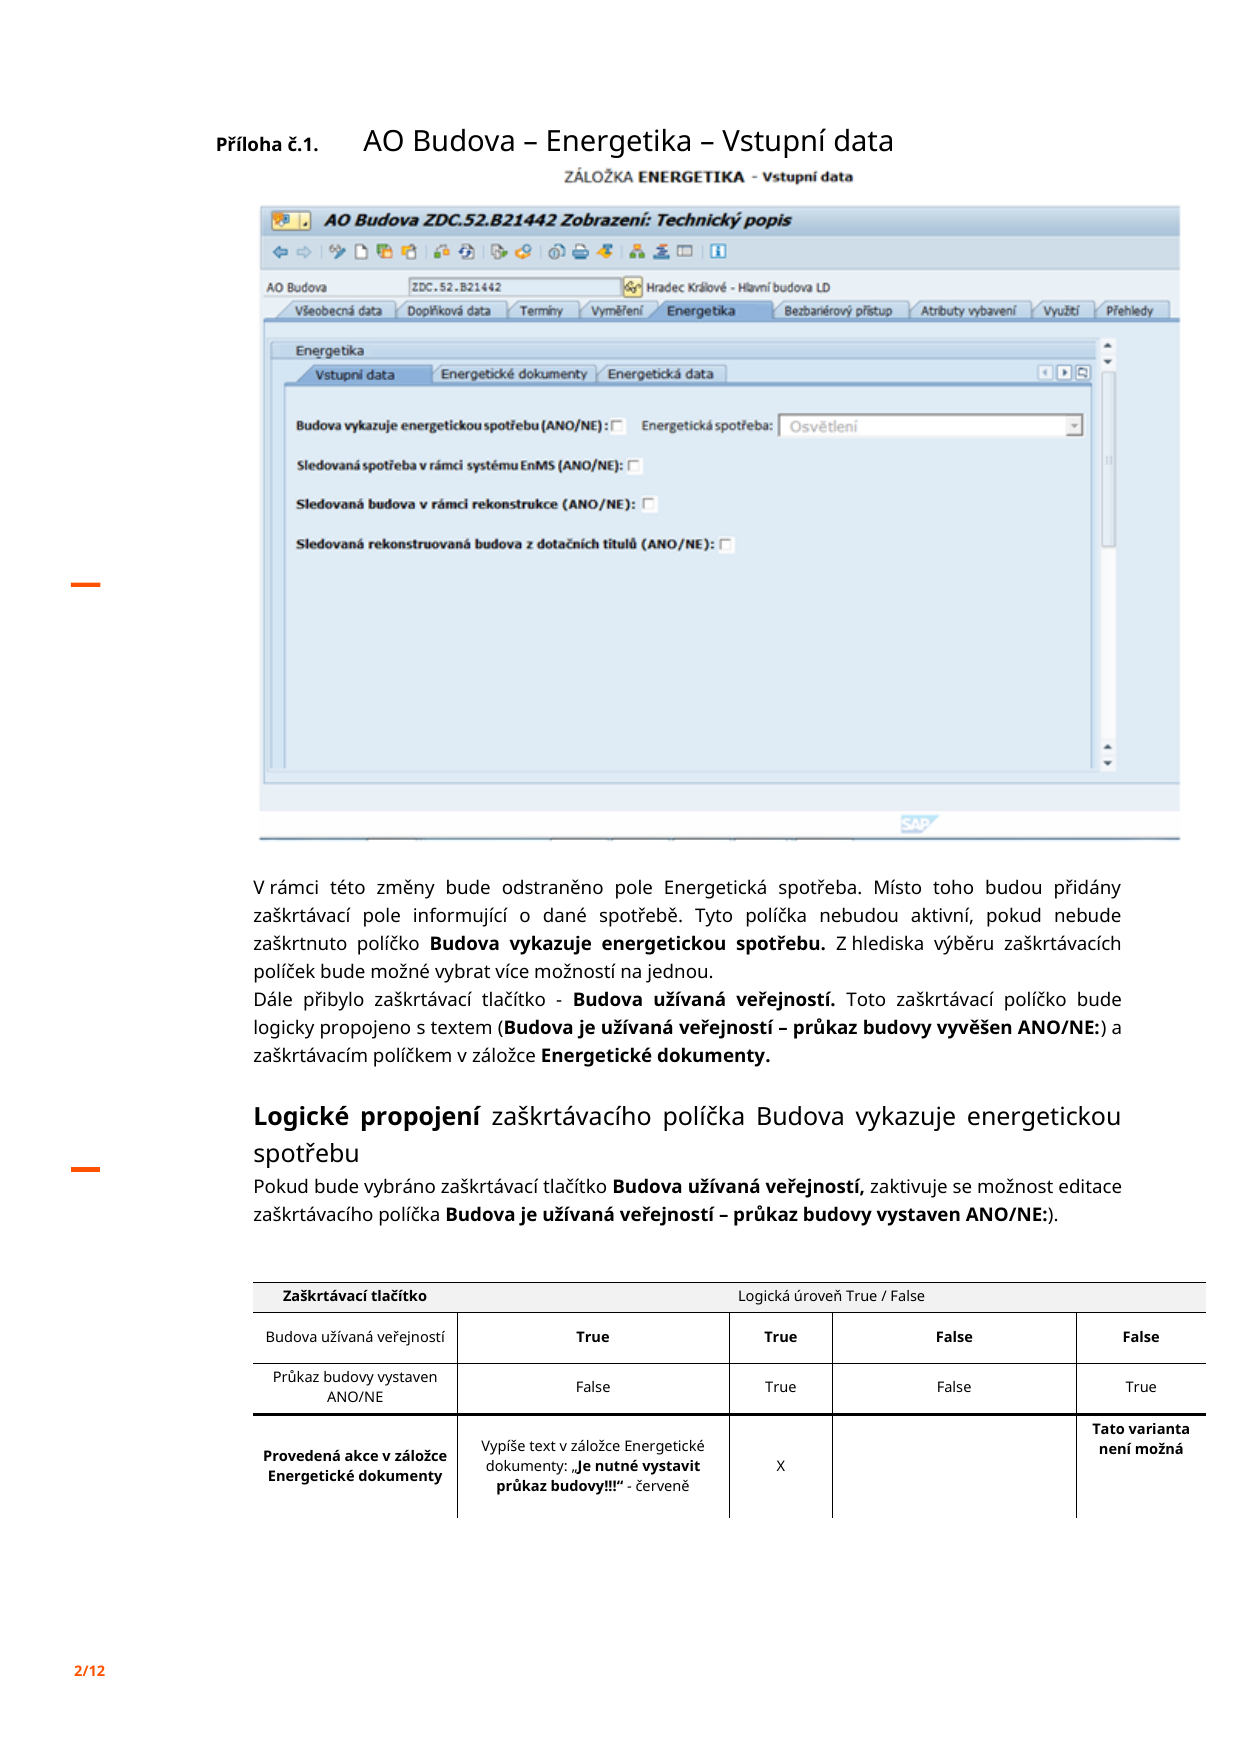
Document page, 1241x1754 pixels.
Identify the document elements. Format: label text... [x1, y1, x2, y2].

table_cell True [730, 1313, 832, 1363]
table_cell False [833, 1313, 1076, 1363]
table_cell Provedená akce v záložce Energetické dokumenty [253, 1416, 457, 1518]
table_cell Tato varianta není možná [1077, 1416, 1206, 1518]
table_cell Budova užívaná veřejností [253, 1313, 457, 1363]
table_cell True [1077, 1364, 1206, 1412]
table_cell True [730, 1364, 832, 1412]
table_cell Průkaz budovy vystaven ANO/NE [253, 1364, 457, 1412]
table_cell False [1077, 1313, 1206, 1363]
list Logické propojení zaškrtávacího políčka Budova vykazuje energetickou spotřebu [253, 1098, 1122, 1170]
table_cell False [833, 1364, 1076, 1412]
table_cell Vypíše text v záložce Energetické dokumenty: „Je nutné vystavit průkaz budovy!!!“ - červeně [458, 1416, 729, 1518]
table_cell True [458, 1313, 729, 1363]
table_header Logická úroveň True / False [457, 1283, 1206, 1312]
table_cell False [458, 1364, 729, 1412]
table_header Zaškrtávací tlačítko [253, 1283, 457, 1312]
picture [253, 164, 1185, 843]
list Dále přibylo zaškrtávací tlačítko - Budova užívaná veřejností. Toto zaškrtávací políčko bude logicky propojeno s textem (Budova je užívaná veřejností – průkaz budovy vyvěšen ANO/NE:) a zaškrtávacím políčkem v záložce Energetické dokumenty. [253, 986, 1122, 1068]
list Pokud bude vybráno zaškrtávací tlačítko Budova užívaná veřejností, zaktivuje se možnost editace zaškrtávacího políčka Budova je užívaná veřejností – průkaz budovy vystaven ANO/NE:). [253, 1173, 1122, 1227]
table_cell X [730, 1416, 832, 1518]
table_cell [833, 1416, 1076, 1518]
list V rámci této změny bude odstraněno pole Energetická spotřeba. Místo toho budou přidány zaškrtávací pole informující o dané spotřebě. Tyto políčka nebudou aktivní, pokud nebude zaškrtnuto políčko Budova vykazuje energetickou spotřebu. Z hlediska výběru zaškrtávacích políček bude možné vybrat více možností na jednou. [253, 874, 1122, 984]
